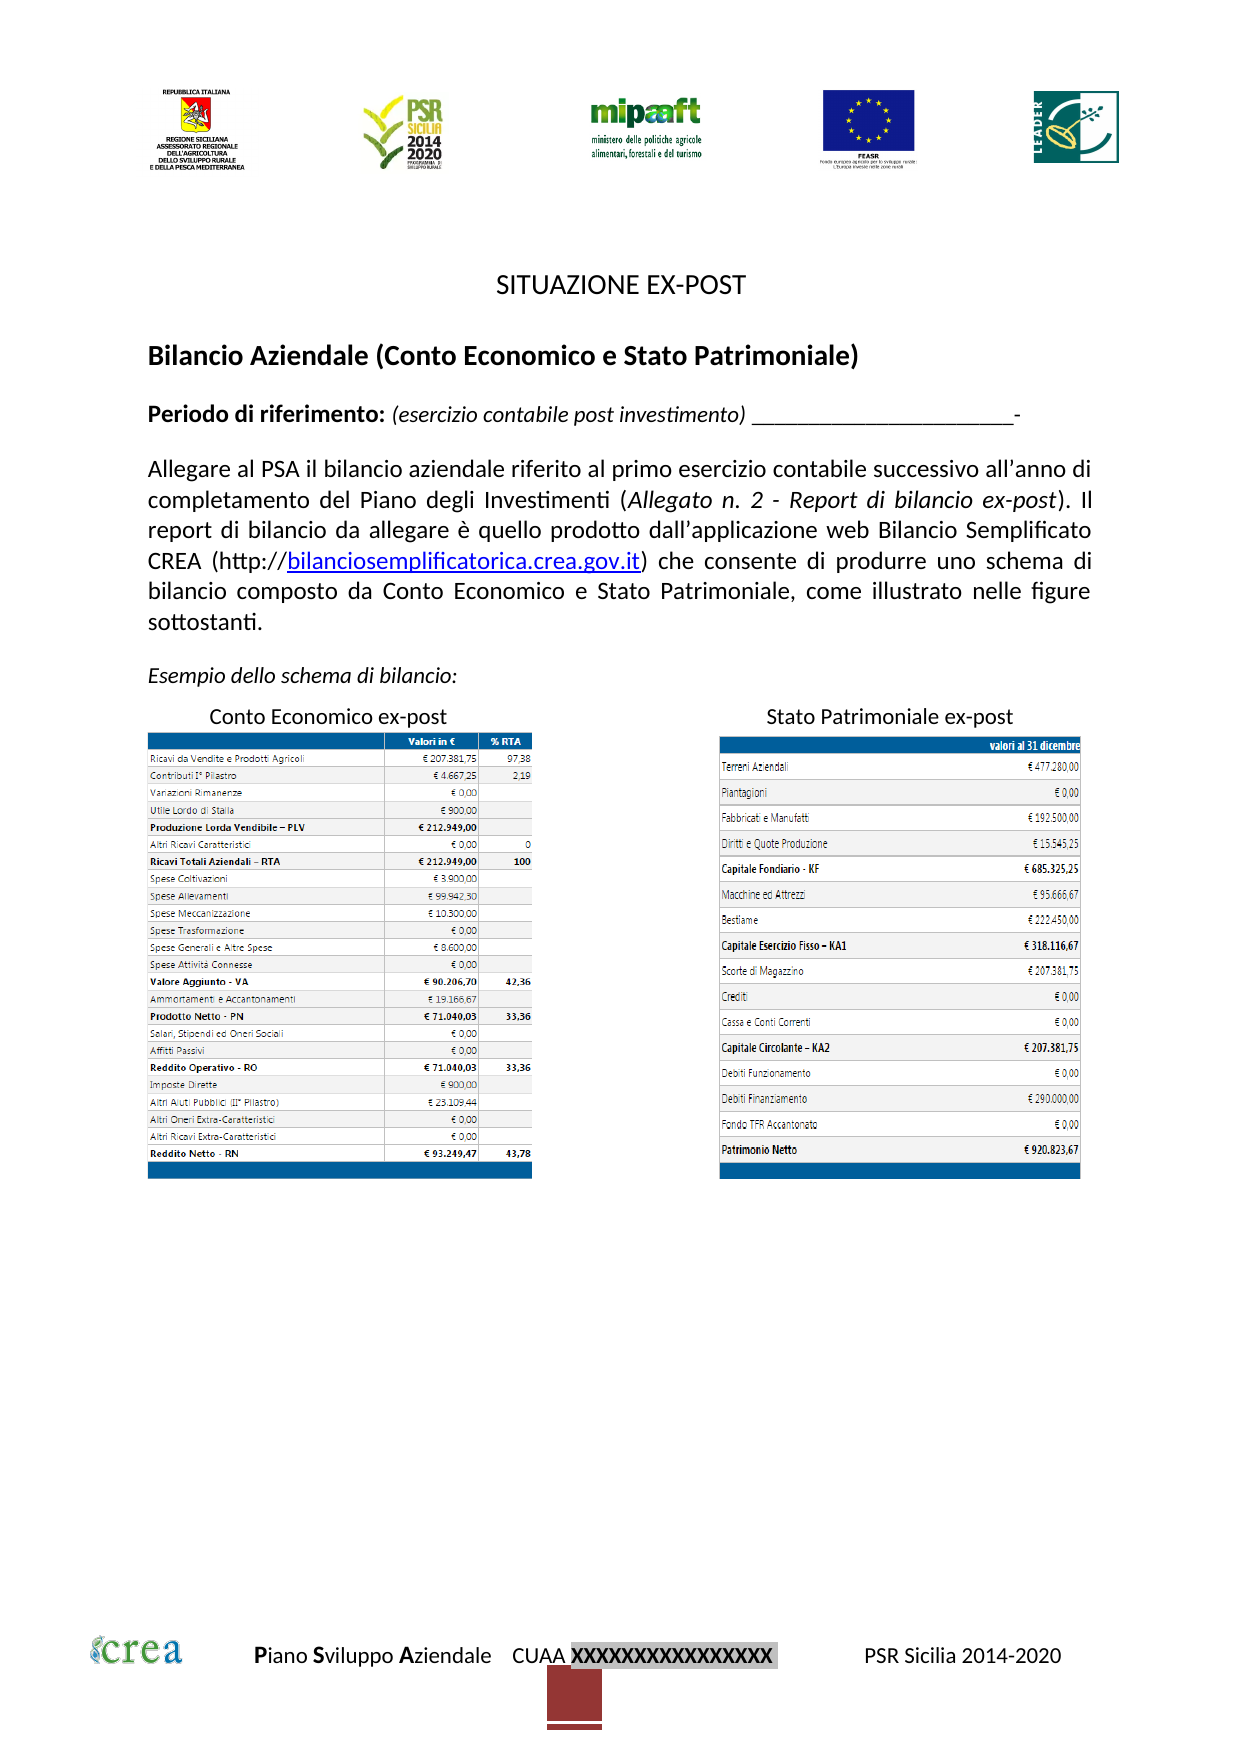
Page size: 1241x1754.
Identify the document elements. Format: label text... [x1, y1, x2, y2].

text Esempio dello schema di bilancio: [148, 661, 1093, 689]
text Allegare al PSA il bilancio aziendale riferito al primo esercizio contabile successivo all’anno di completamento del Piano degli Investimenti (Allegato n. 2 - Report di bilancio ex-post). Il report di bilancio da allegare è quello prodotto dall’applicazione web Bilancio Semplificato CREA (http://bilanciosemplificatorica.crea.gov.it) che consente di produrre uno schema di bilancio composto da Conto Economico e Stato Patrimoniale, come illustrato nelle figure sottostanti. [148, 453, 1093, 636]
picture [90, 1635, 183, 1664]
picture [135, 88, 259, 177]
picture [354, 92, 449, 174]
picture [147, 730, 532, 1179]
text Conto Economico ex-post Stato Patrimoniale ex-post [148, 702, 1093, 730]
text Bilancio Aziendale (Conto Economico e Stato Patrimoniale) [148, 337, 1093, 373]
text SITUAZIONE EX-POST [150, 266, 1093, 302]
picture [583, 93, 709, 163]
picture [718, 735, 1084, 1179]
text Periodo di riferimento: (esercizio contabile post investimento) _______________________- [148, 398, 1093, 428]
picture [1033, 91, 1119, 163]
